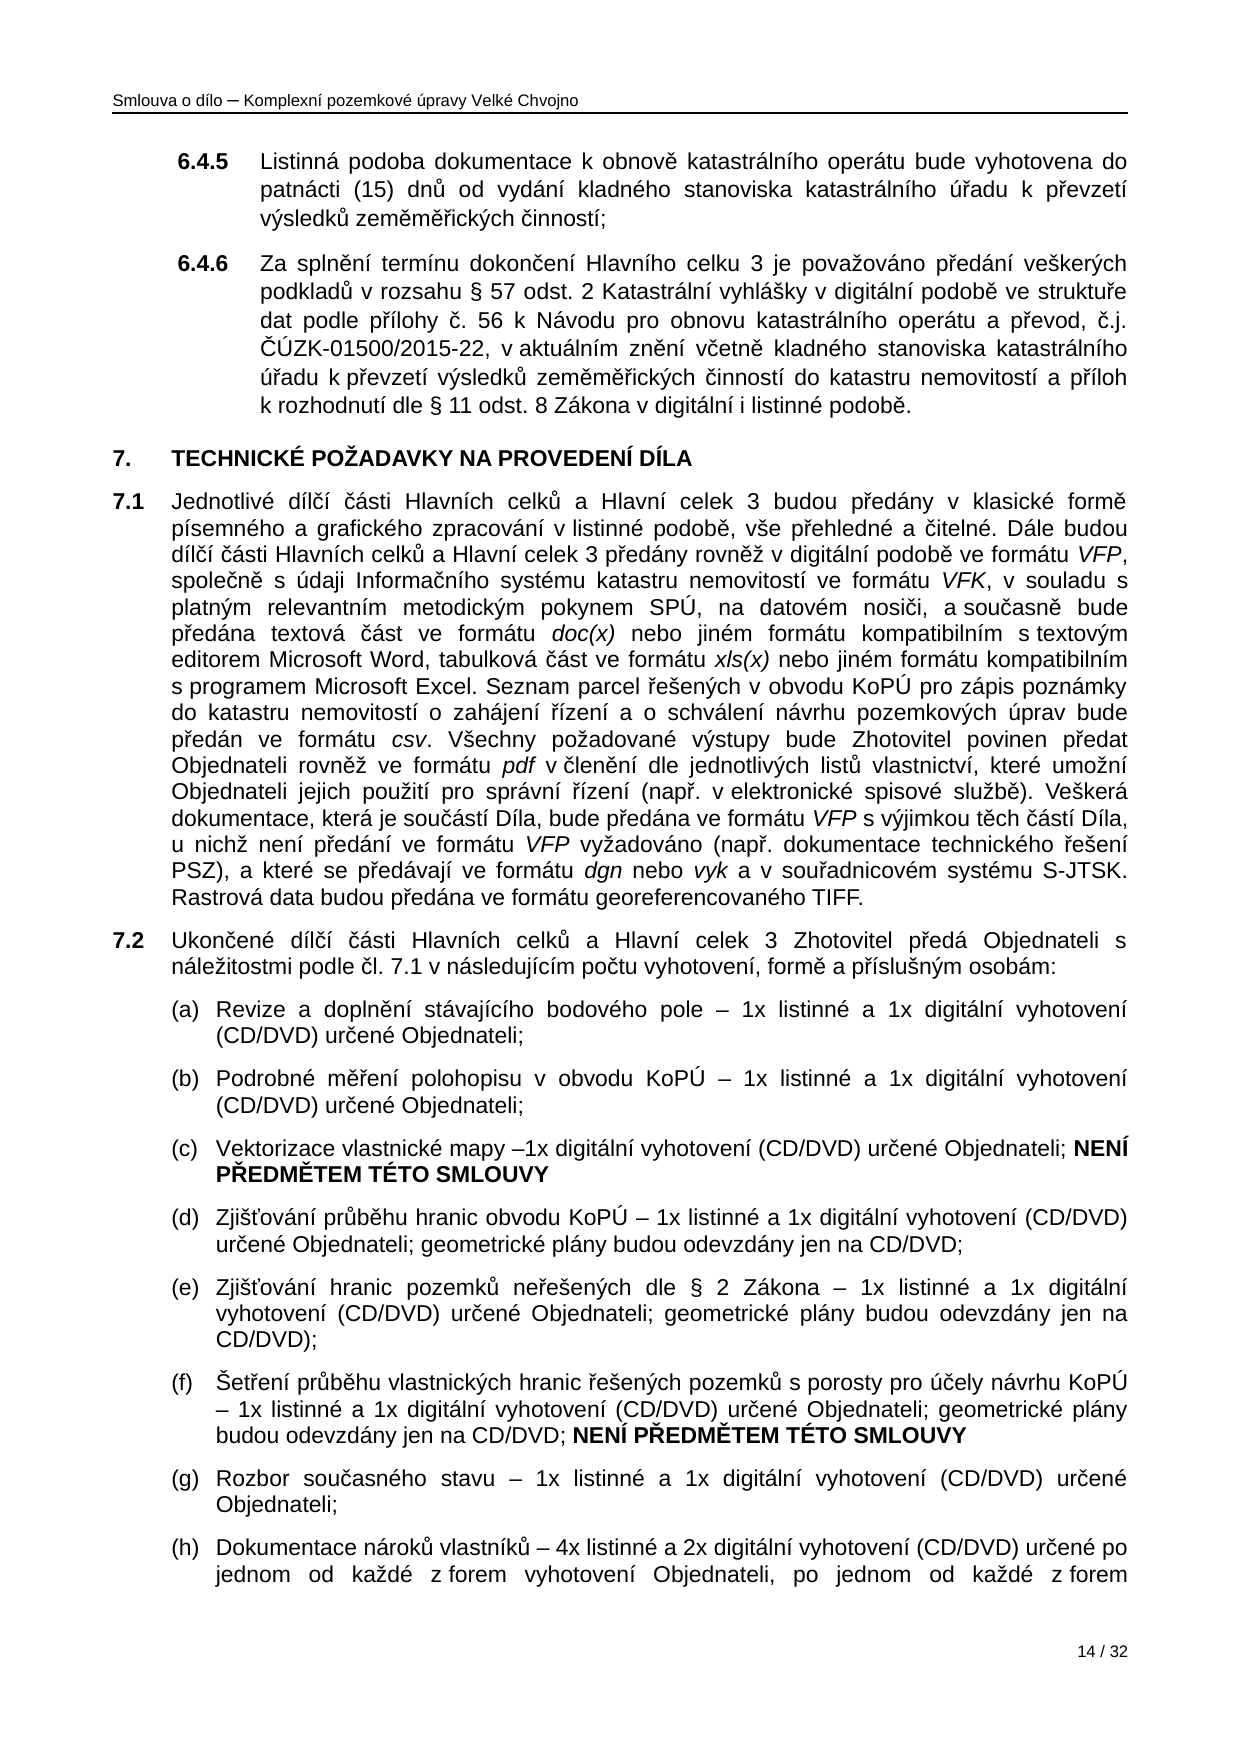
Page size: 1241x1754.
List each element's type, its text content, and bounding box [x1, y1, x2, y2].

text Listinná podoba dokumentace k obnově katastrálního operátu bude vyhotovena do patnácti (15) dnů od vydání kladného stanoviska katastrálního úřadu k převzetí výsledků zeměměřických činností; [177, 148, 1128, 231]
text Ukončené dílčí části Hlavních celků a Hlavní celek 3 Zhotovitel předá Objednateli s náležitostmi podle čl. 7.1 v následujícím počtu vyhotovení, formě a příslušným osobám: [112, 927, 1128, 979]
list Vektorizace vlastnické mapy –1x digitální vyhotovení (CD/DVD) určené Objednateli; NENÍ PŘEDMĚTEM TÉTO SMLOUVY [171, 1135, 1128, 1187]
list Šetření průběhu vlastnických hranic řešených pozemků s porosty pro účely návrhu KoPÚ – 1x listinné a 1x digitální vyhotovení (CD/DVD) určené Objednateli; geometrické plány budou odevzdány jen na CD/DVD; NENÍ PŘEDMĚTEM TÉTO SMLOUVY [171, 1369, 1128, 1448]
list Revize a doplnění stávajícího bodového pole – 1x listinné a 1x digitální vyhotovení (CD/DVD) určené Objednateli; [171, 996, 1128, 1049]
list Rozbor současného stavu – 1x listinné a 1x digitální vyhotovení (CD/DVD) určené Objednateli; [171, 1465, 1128, 1518]
text Technické požadavky na provedení díla [112, 445, 1128, 472]
text Za splnění termínu dokončení Hlavního celku 3 je považováno předání veškerých podkladů v rozsahu § 57 odst. 2 Katastrální vyhlášky v digitální podobě ve struktuře dat podle přílohy č. 56 k Návodu pro obnovu katastrálního operátu a převod, č.j. ČÚZK-01500/2015-22, v aktuálním znění včetně kladného stanoviska katastrálního úřadu k převzetí výsledků zeměměřických činností do katastru nemovitostí a příloh k rozhodnutí dle § 11 odst. 8 Zákona v digitální i listinné podobě. [177, 250, 1128, 418]
list Zjišťování hranic pozemků neřešených dle § 2 Zákona – 1x listinné a 1x digitální vyhotovení (CD/DVD) určené Objednateli; geometrické plány budou odevzdány jen na CD/DVD); [171, 1273, 1128, 1353]
text Jednotlivé dílčí části Hlavních celků a Hlavní celek 3 budou předány v klasické formě písemného a grafického zpracování v listinné podobě, vše přehledné a čitelné. Dále budou dílčí části Hlavních celků a Hlavní celek 3 předány rovněž v digitální podobě ve formátu VFP, společně s údaji Informačního systému katastru nemovitostí ve formátu VFK, v souladu s platným relevantním metodickým pokynem SPÚ, na datovém nosiči, a současně bude předána textová část ve formátu doc(x) nebo jiném formátu kompatibilním s textovým editorem Microsoft Word, tabulková část ve formátu xls(x) nebo jiném formátu kompatibilním s programem Microsoft Excel. Seznam parcel řešených v obvodu KoPÚ pro zápis poznámky do katastru nemovitostí o zahájení řízení a o schválení návrhu pozemkových úprav bude předán ve formátu csv. Všechny požadované výstupy bude Zhotovitel povinen předat Objednateli rovněž ve formátu pdf v členění dle jednotlivých listů vlastnictví, které umožní Objednateli jejich použití pro správní řízení (např. v elektronické spisové službě). Veškerá dokumentace, která je součástí Díla, bude předána ve formátu VFP s výjimkou těch částí Díla, u nichž není předání ve formátu VFP vyžadováno (např. dokumentace technického řešení PSZ), a které se předávají ve formátu dgn nebo vyk a v souřadnicovém systému S-JTSK. Rastrová data budou předána ve formátu georeferencovaného TIFF. [112, 488, 1128, 910]
list Zjišťování průběhu hranic obvodu KoPÚ – 1x listinné a 1x digitální vyhotovení (CD/DVD) určené Objednateli; geometrické plány budou odevzdány jen na CD/DVD; [171, 1204, 1128, 1257]
list Podrobné měření polohopisu v obvodu KoPÚ – 1x listinné a 1x digitální vyhotovení (CD/DVD) určené Objednateli; [171, 1065, 1128, 1118]
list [171, 1534, 1128, 1587]
